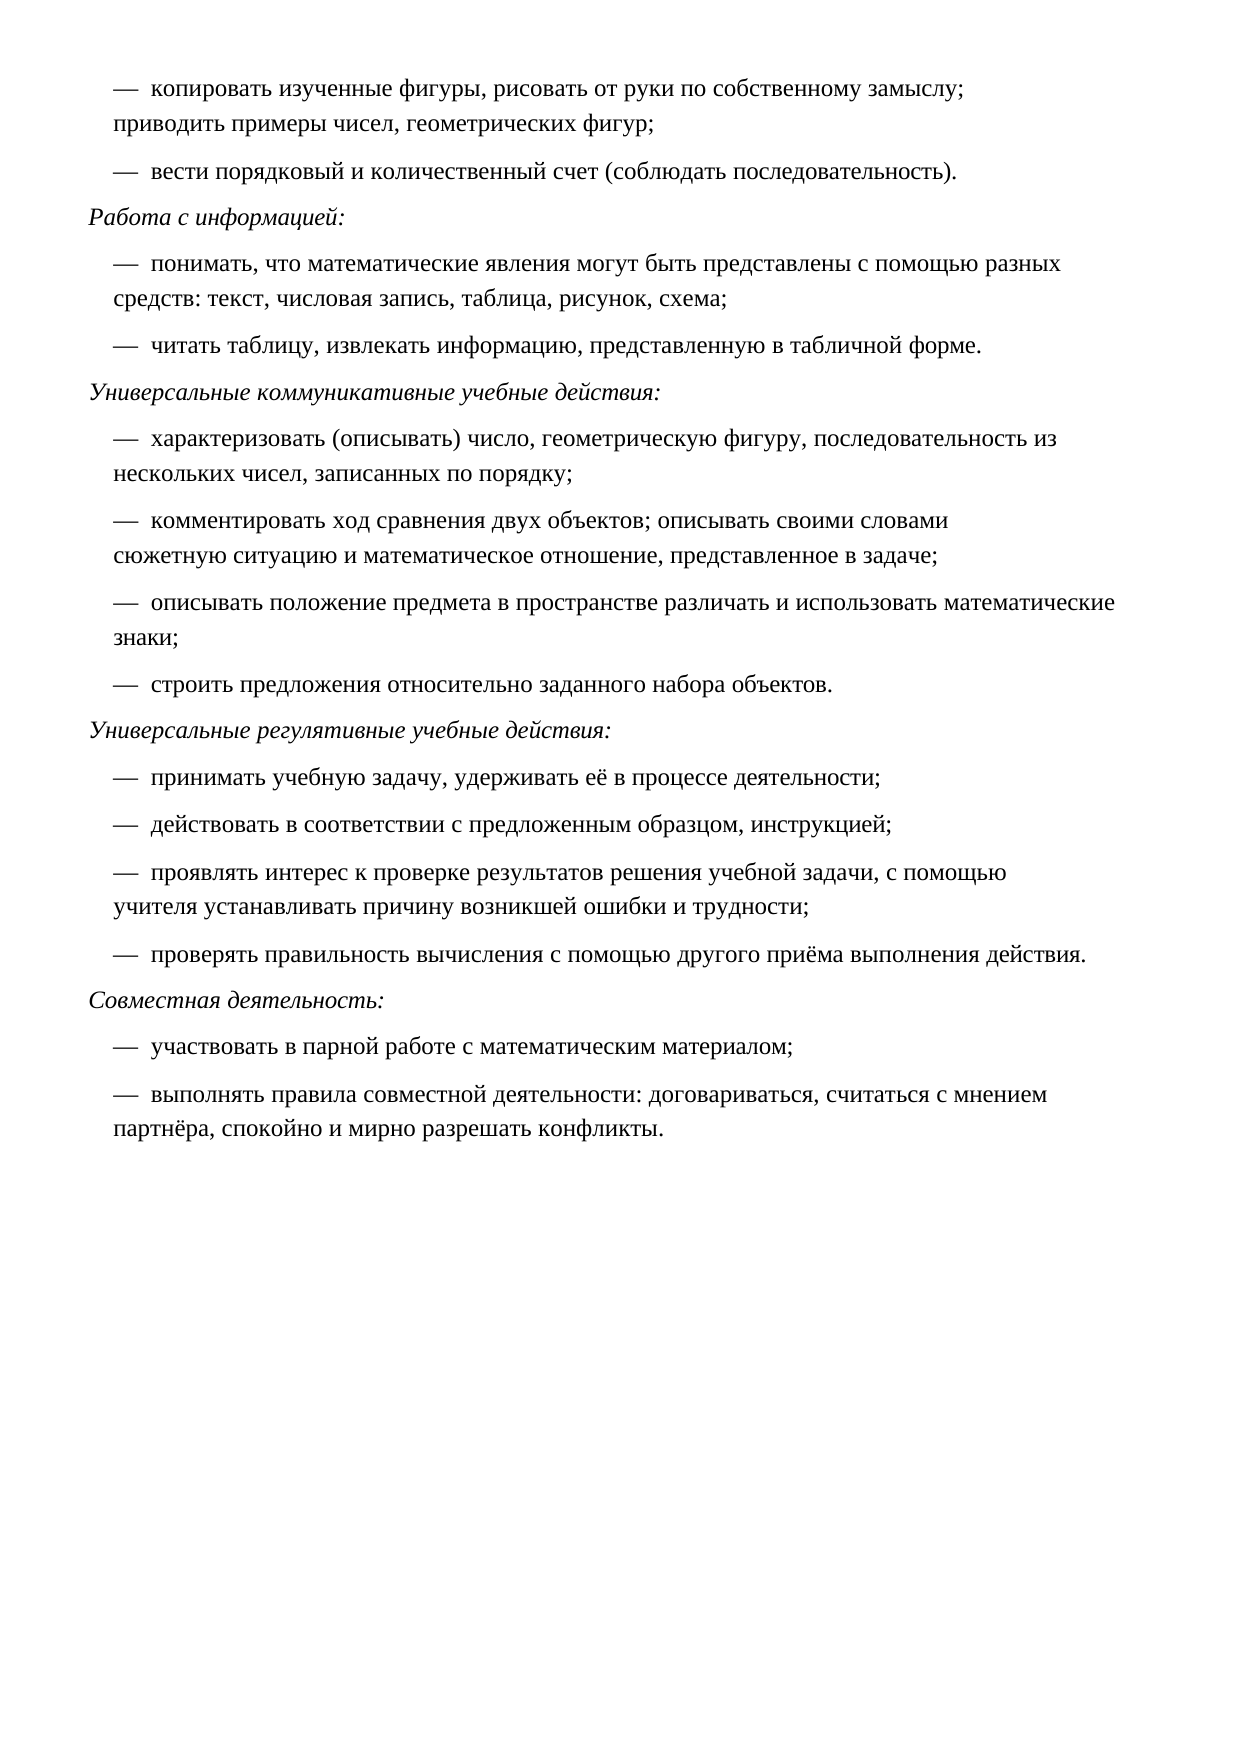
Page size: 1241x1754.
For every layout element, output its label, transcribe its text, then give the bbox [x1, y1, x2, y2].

list копировать изученные фигуры, рисовать от руки по собственному замыслу; приводить примеры чисел, геометрических фигур; [113, 73, 1083, 137]
list принимать учебную задачу, удерживать её в процессе деятельности; [113, 762, 1182, 791]
list проверять правильность вычисления с помощью другого приёма выполнения действия. [113, 939, 1182, 967]
text Работа с информацией: [88, 202, 1182, 231]
list выполнять правила совместной деятельности: договариваться, считаться с мнением партнёра, спокойно и мирно разрешать конфликты. [113, 1079, 1152, 1142]
list вести порядковый и количественный счет (соблюдать последовательность). [113, 156, 1182, 185]
text Универсальные коммуникативные учебные действия: [88, 377, 1182, 406]
list понимать, что математические явления могут быть представлены с помощью разных средств: текст, числовая запись, таблица, рисунок, схема; [113, 248, 1155, 312]
list строить предложения относительно заданного набора объектов. [113, 669, 1182, 698]
text Совместная деятельность: [88, 985, 1182, 1014]
list комментировать ход сравнения двух объектов; описывать своими словами сюжетную ситуацию и математическое отношение, представленное в задаче; [113, 505, 1068, 569]
list характеризовать (описывать) число, геометрическую фигуру, последовательность из нескольких чисел, записанных по порядку; [113, 423, 1057, 487]
list читать таблицу, извлекать информацию, представленную в табличной форме. [113, 331, 1182, 359]
list проявлять интерес к проверке результатов решения учебной задачи, с помощью учителя устанавливать причину возникшей ошибки и трудности; [113, 857, 1093, 920]
list описывать положение предмета в пространстве различать и использовать математические знаки; [113, 587, 1115, 651]
list участвовать в парной работе с математическим материалом; [113, 1031, 1182, 1060]
list действовать в соответствии с предложенным образцом, инструкцией; [113, 809, 1182, 838]
text Универсальные регулятивные учебные действия: [88, 715, 1182, 744]
